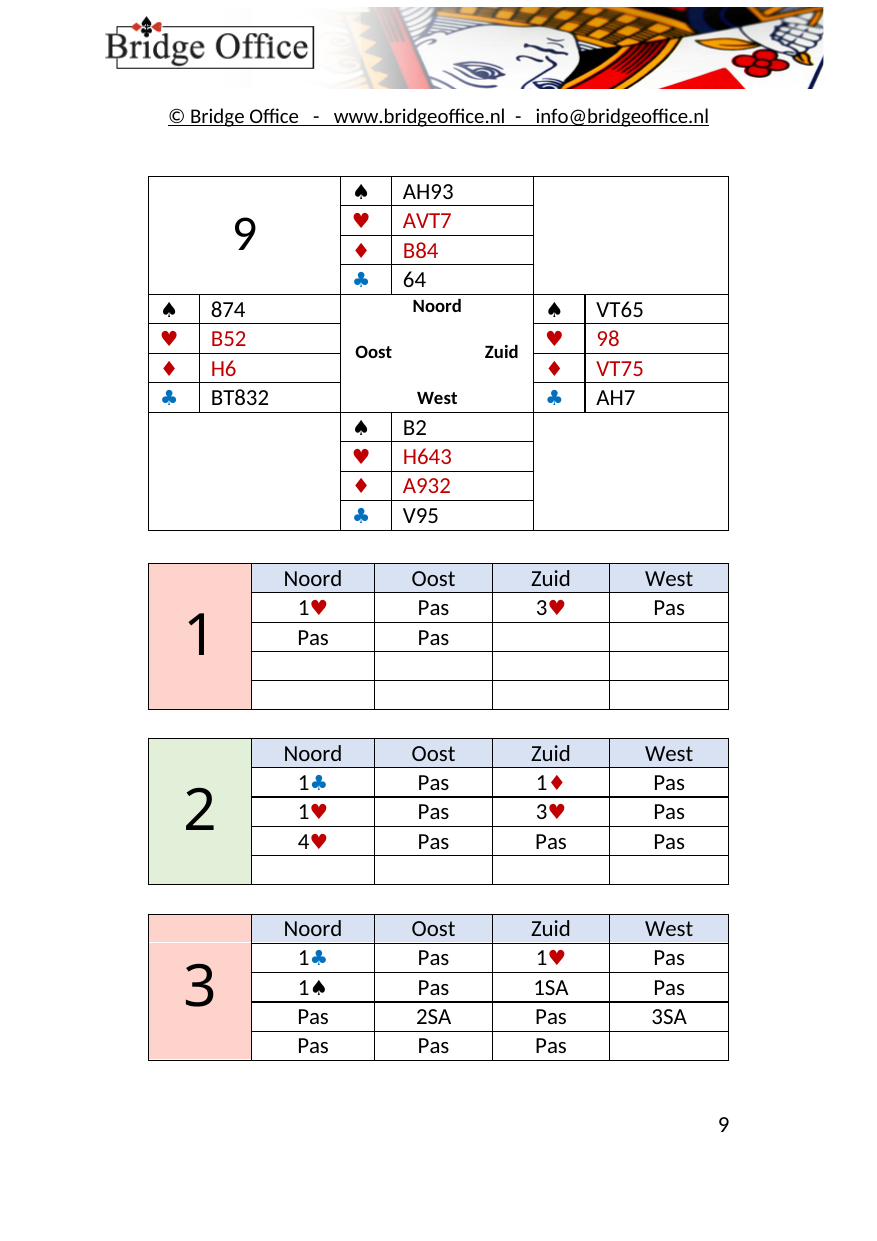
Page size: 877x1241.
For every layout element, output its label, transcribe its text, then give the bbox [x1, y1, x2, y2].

table_header Zuid [493, 739, 609, 767]
table_cell [149, 855, 251, 884]
table_cell [149, 383, 199, 412]
table_header [534, 177, 728, 294]
table_cell Pas [493, 1032, 609, 1059]
table_cell Pas [375, 798, 492, 826]
table_cell Pas [493, 1003, 609, 1031]
table_cell [610, 856, 728, 884]
table_cell 3SA [610, 1003, 728, 1031]
table_cell 4♥ [252, 827, 374, 855]
table_cell H6 [200, 354, 340, 382]
table_cell AVT7 [392, 206, 533, 235]
table_cell [252, 652, 374, 680]
table_header [149, 739, 251, 767]
table_cell Pas [252, 1003, 374, 1031]
table_header Oost [375, 564, 492, 592]
table_cell 1♥ [493, 944, 609, 972]
table_cell [149, 680, 251, 709]
table_cell 1♦ [493, 768, 609, 796]
table_cell 1♣ [252, 768, 374, 796]
table_cell [610, 681, 728, 709]
table_cell [252, 856, 374, 884]
table_header 9 [149, 177, 340, 294]
table_cell VT65 [586, 295, 728, 323]
table_cell 3 [149, 943, 251, 1031]
table_cell 1♣ [252, 944, 374, 972]
table_cell 1♥ [252, 798, 374, 826]
table_cell BT832 [200, 383, 340, 412]
table_cell [610, 652, 728, 680]
table_cell [610, 623, 728, 651]
table_header Zuid [493, 915, 609, 942]
table_cell [149, 324, 199, 353]
table_cell [375, 856, 492, 884]
table_cell [149, 413, 340, 529]
table_cell Pas [610, 798, 728, 826]
table_cell [375, 681, 492, 709]
table_cell [149, 1031, 251, 1059]
table_cell 874 [200, 295, 340, 323]
table_cell [610, 1032, 728, 1059]
table_cell [341, 472, 391, 500]
table_cell 2SA [375, 1003, 492, 1031]
table_cell [534, 324, 584, 353]
table_cell Pas [375, 827, 492, 855]
table_cell AH7 [586, 383, 728, 412]
table_cell Pas [375, 1032, 492, 1059]
table_header [149, 915, 251, 942]
table_cell [149, 295, 199, 323]
table_cell 3♥ [493, 593, 609, 622]
picture [78, 7, 824, 89]
table_cell 1♠ [252, 973, 374, 1001]
table_header Noord [252, 564, 374, 592]
table_cell Pas [610, 973, 728, 1001]
table_header [341, 177, 391, 205]
table_cell [534, 413, 728, 529]
table_cell [534, 295, 584, 323]
table_cell Pas [252, 623, 374, 651]
table_cell Pas [610, 944, 728, 972]
table_cell Noord Oost Zuid West [341, 295, 533, 412]
table_cell H643 [392, 442, 533, 471]
table_header Noord [252, 739, 374, 767]
table_cell 64 [392, 265, 533, 294]
table_cell [341, 413, 391, 441]
table_cell Pas [252, 1032, 374, 1059]
table_cell V95 [392, 501, 533, 529]
table_cell [341, 442, 391, 471]
table_header Oost [375, 915, 492, 942]
table_cell Pas [375, 623, 492, 651]
table_cell [341, 236, 391, 264]
table_cell 1SA [493, 973, 609, 1001]
table_cell [493, 623, 609, 651]
table_cell [534, 383, 584, 412]
table_cell [493, 681, 609, 709]
table_cell Pas [375, 973, 492, 1001]
table_cell [493, 856, 609, 884]
table_cell 98 [586, 324, 728, 353]
table_header Oost [375, 739, 492, 767]
table_cell A932 [392, 472, 533, 500]
table_header Noord [252, 915, 374, 942]
table_cell Pas [375, 944, 492, 972]
table_cell [252, 681, 374, 709]
table_cell [375, 652, 492, 680]
table_header West [610, 915, 728, 942]
table_cell [341, 206, 391, 235]
table_header West [610, 564, 728, 592]
table_cell Pas [610, 593, 728, 622]
table_cell VT75 [586, 354, 728, 382]
table_cell [493, 652, 609, 680]
table_cell B2 [392, 413, 533, 441]
table_header AH93 [392, 177, 533, 205]
table_cell Pas [610, 768, 728, 796]
table_cell B52 [200, 324, 340, 353]
table_header [149, 564, 251, 592]
table_cell [341, 265, 391, 294]
table_cell 2 [149, 767, 251, 855]
table_cell Pas [375, 768, 492, 796]
table_cell [534, 354, 584, 382]
table_cell 1 [149, 592, 251, 680]
table_cell Pas [610, 827, 728, 855]
table_cell [341, 501, 391, 529]
table_cell 1♥ [252, 593, 374, 622]
table_header West [610, 739, 728, 767]
table_cell B84 [392, 236, 533, 264]
table_cell Pas [375, 593, 492, 622]
table_cell [149, 354, 199, 382]
table_cell 3♥ [493, 798, 609, 826]
table_cell Pas [493, 827, 609, 855]
table_header Zuid [493, 564, 609, 592]
